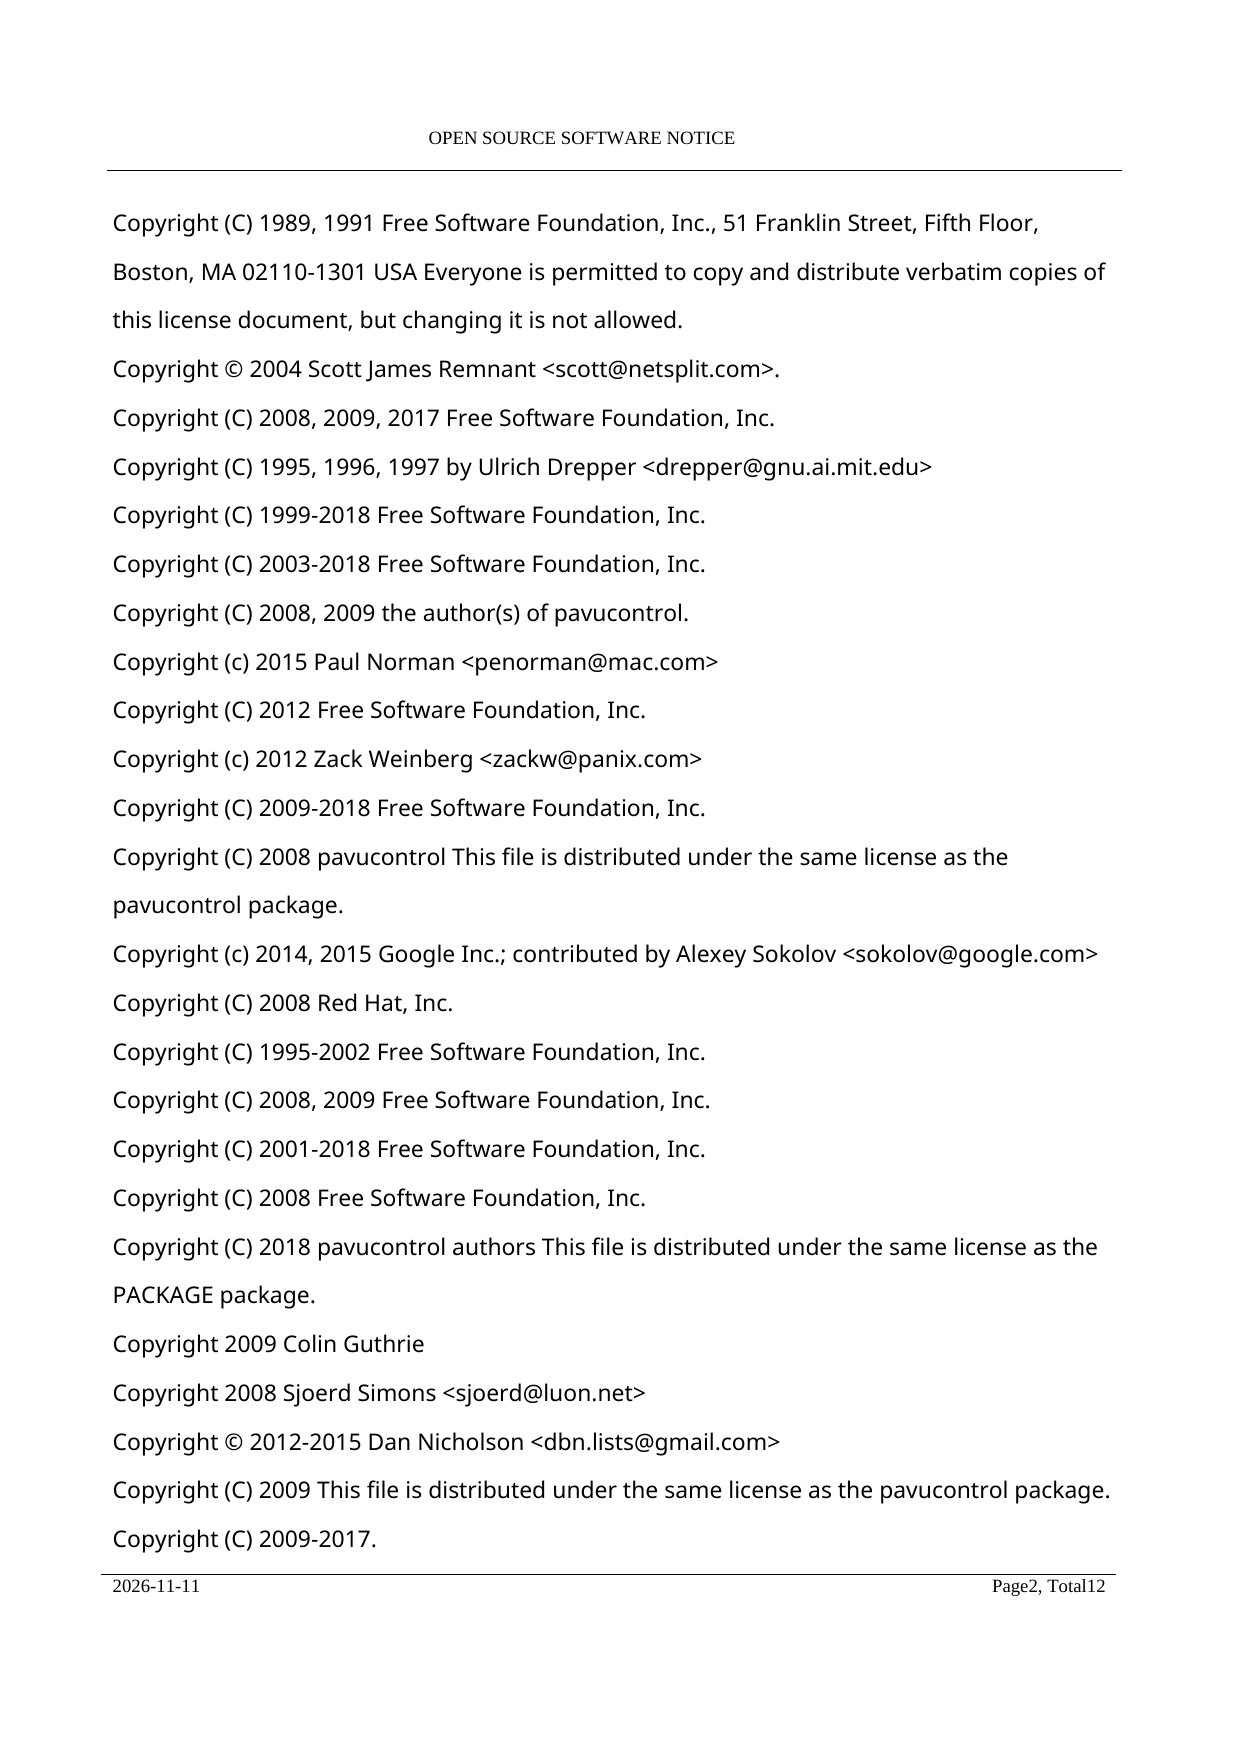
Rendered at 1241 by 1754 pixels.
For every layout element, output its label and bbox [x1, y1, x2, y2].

text [112, 206, 1128, 1555]
